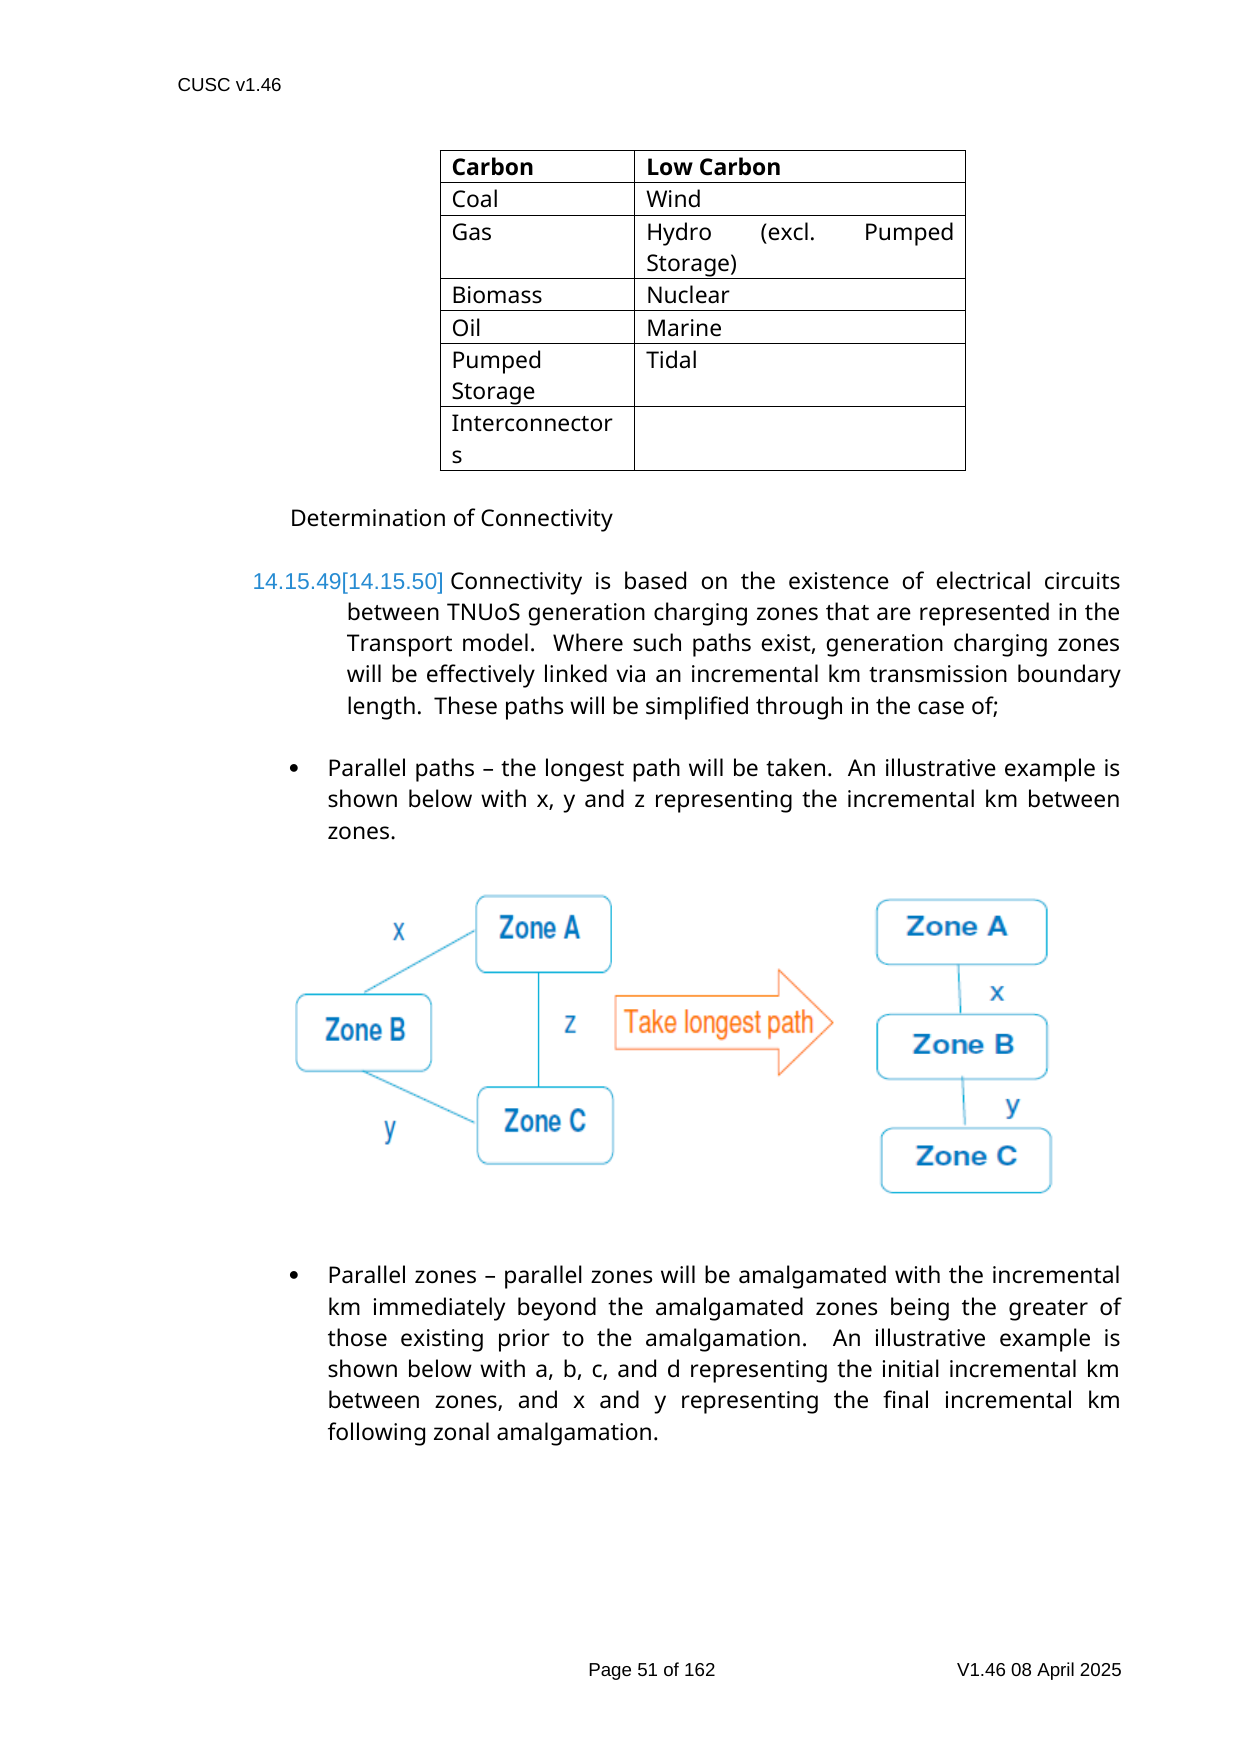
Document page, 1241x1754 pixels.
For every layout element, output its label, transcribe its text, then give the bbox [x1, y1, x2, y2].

list Parallel zones – parallel zones will be amalgamated with the incremental km immediately beyond the amalgamated zones being the greater of those existing prior to the amalgamation. An illustrative example is shown below with a, b, c, and d representing the initial incremental km between zones, and x and y representing the final incremental km following zonal amalgamation. [290, 1259, 1121, 1447]
table_cell Gas [441, 216, 634, 278]
list Connectivity is based on the existence of electrical circuits between TNUoS generation charging zones that are represented in the Transport model. Where such paths exist, generation charging zones will be effectively linked via an incremental km transmission boundary length. These paths will be simplified through in the case of; [252, 564, 1121, 721]
table_cell Interconnectors [441, 407, 634, 470]
table_header Low Carbon [635, 151, 965, 182]
text Determination of Connectivity [290, 502, 1121, 533]
table_cell Pumped Storage [441, 344, 634, 406]
table_cell [635, 407, 965, 470]
table_header Carbon [441, 151, 634, 182]
table_cell Hydro (excl. Pumped Storage) [635, 216, 965, 278]
table_cell Wind [635, 183, 965, 214]
table_cell Biomass [441, 279, 634, 310]
table_cell Oil [441, 311, 634, 343]
list Parallel paths – the longest path will be taken. An illustrative example is shown below with x, y and z representing the incremental km between zones. [290, 752, 1121, 846]
table_cell Tidal [635, 344, 965, 406]
table_cell Nuclear [635, 279, 965, 310]
table_cell Coal [441, 183, 634, 214]
picture [289, 877, 1084, 1228]
table_cell Marine [635, 311, 965, 343]
